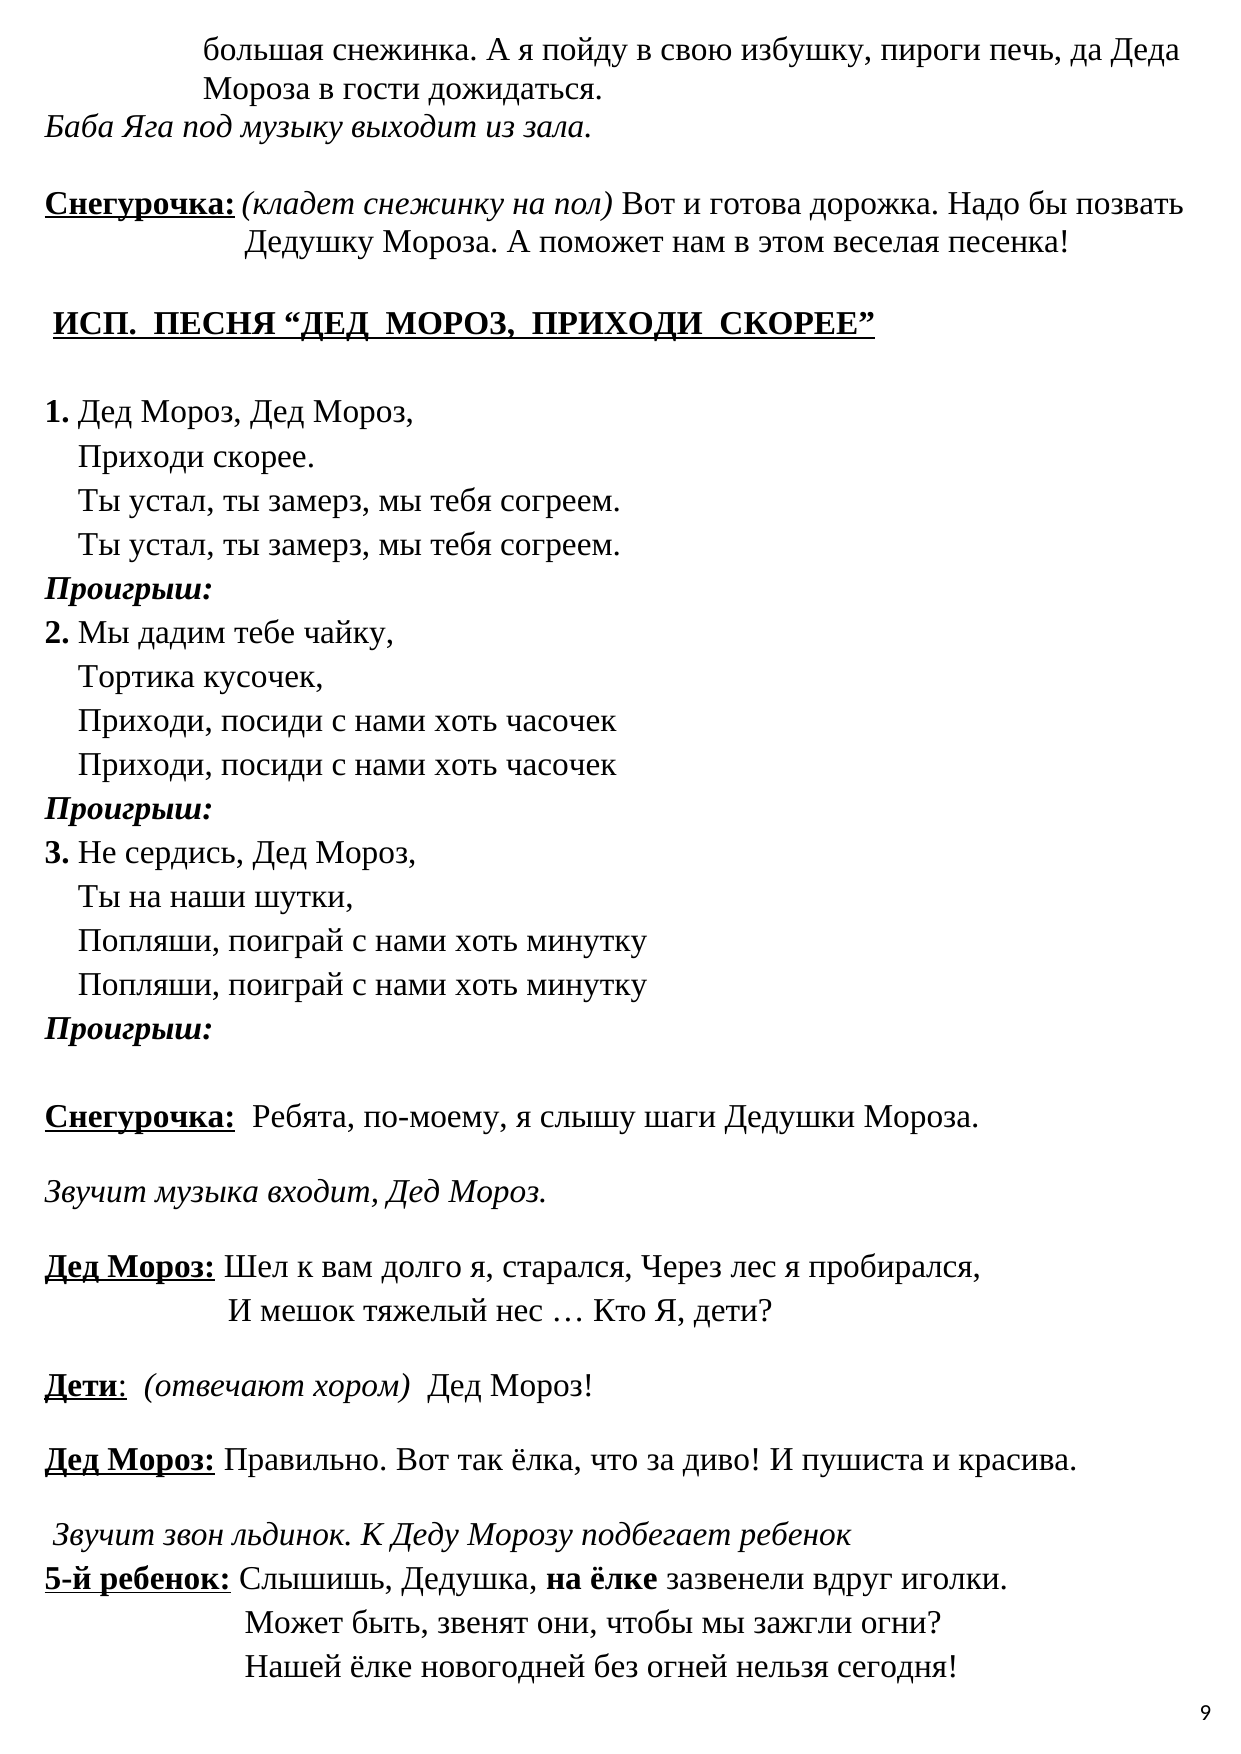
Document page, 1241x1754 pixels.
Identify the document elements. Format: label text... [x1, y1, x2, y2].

text Может быть, звенят они, чтобы мы зажгли огни? [44, 1602, 1211, 1641]
text 5-й ребенок: Слышишь, Дедушка, на ёлке зазвенели вдруг иголки. [44, 1558, 1211, 1597]
text Приходи, посиди с нами хоть часочек [44, 744, 1211, 783]
text 1. Дед Мороз, Дед Мороз, [44, 392, 1211, 430]
text большая снежинка. А я пойду в свою избушку, пироги печь, да Деда [44, 29, 1211, 68]
text Мороза в гости дожидаться. [44, 68, 1211, 106]
text Проигрыш: [44, 788, 1211, 827]
text Ты устал, ты замерз, мы тебя согреем. [44, 524, 1211, 562]
text Дедушку Мороза. А поможет нам в этом веселая песенка! [44, 221, 1211, 259]
text Попляши, поиграй с нами хоть минутку [44, 964, 1211, 1003]
text Ты устал, ты замерз, мы тебя согреем. [44, 480, 1211, 518]
text Попляши, поиграй с нами хоть минутку [44, 921, 1211, 959]
text Снегурочка: (кладет снежинку на пол) Вот и готова дорожка. Надо бы позвать [44, 183, 1211, 221]
text Нашей ёлке новогодней без огней нельзя сегодня! [44, 1646, 1211, 1685]
text Звучит музыка входит, Дед Мороз. [44, 1171, 1211, 1242]
text Тортика кусочек, [44, 656, 1211, 694]
text Дед Мороз: Правильно. Вот так ёлка, что за диво! И пушиста и красива. [44, 1439, 1211, 1510]
text 3. Не сердись, Дед Мороз, [44, 832, 1211, 871]
text Дед Мороз: Шел к вам долго я, старался, Через лес я пробирался, И мешок тяжелый нес … Кто Я, дети? [44, 1246, 1211, 1361]
text 2. Мы дадим тебе чайку, [44, 612, 1211, 650]
text Приходи, посиди с нами хоть часочек [44, 700, 1211, 738]
text Дети: (отвечают хором) Дед Мороз! [44, 1365, 1211, 1435]
text Ты на наши шутки, [44, 876, 1211, 915]
text ИСП. ПЕСНЯ “ДЕД МОРОЗ, ПРИХОДИ СКОРЕЕ” [44, 304, 1211, 342]
text Снегурочка: Ребята, по-моему, я слышу шаги Дедушки Мороза. [44, 1053, 1211, 1167]
text Приходи скорее. [44, 436, 1211, 474]
text Баба Яга под музыку выходит из зала. [44, 106, 1211, 144]
text Звучит звон льдинок. К Деду Морозу подбегает ребенок [44, 1514, 1211, 1553]
text Проигрыш: [44, 568, 1211, 606]
text Проигрыш: [44, 1009, 1211, 1047]
